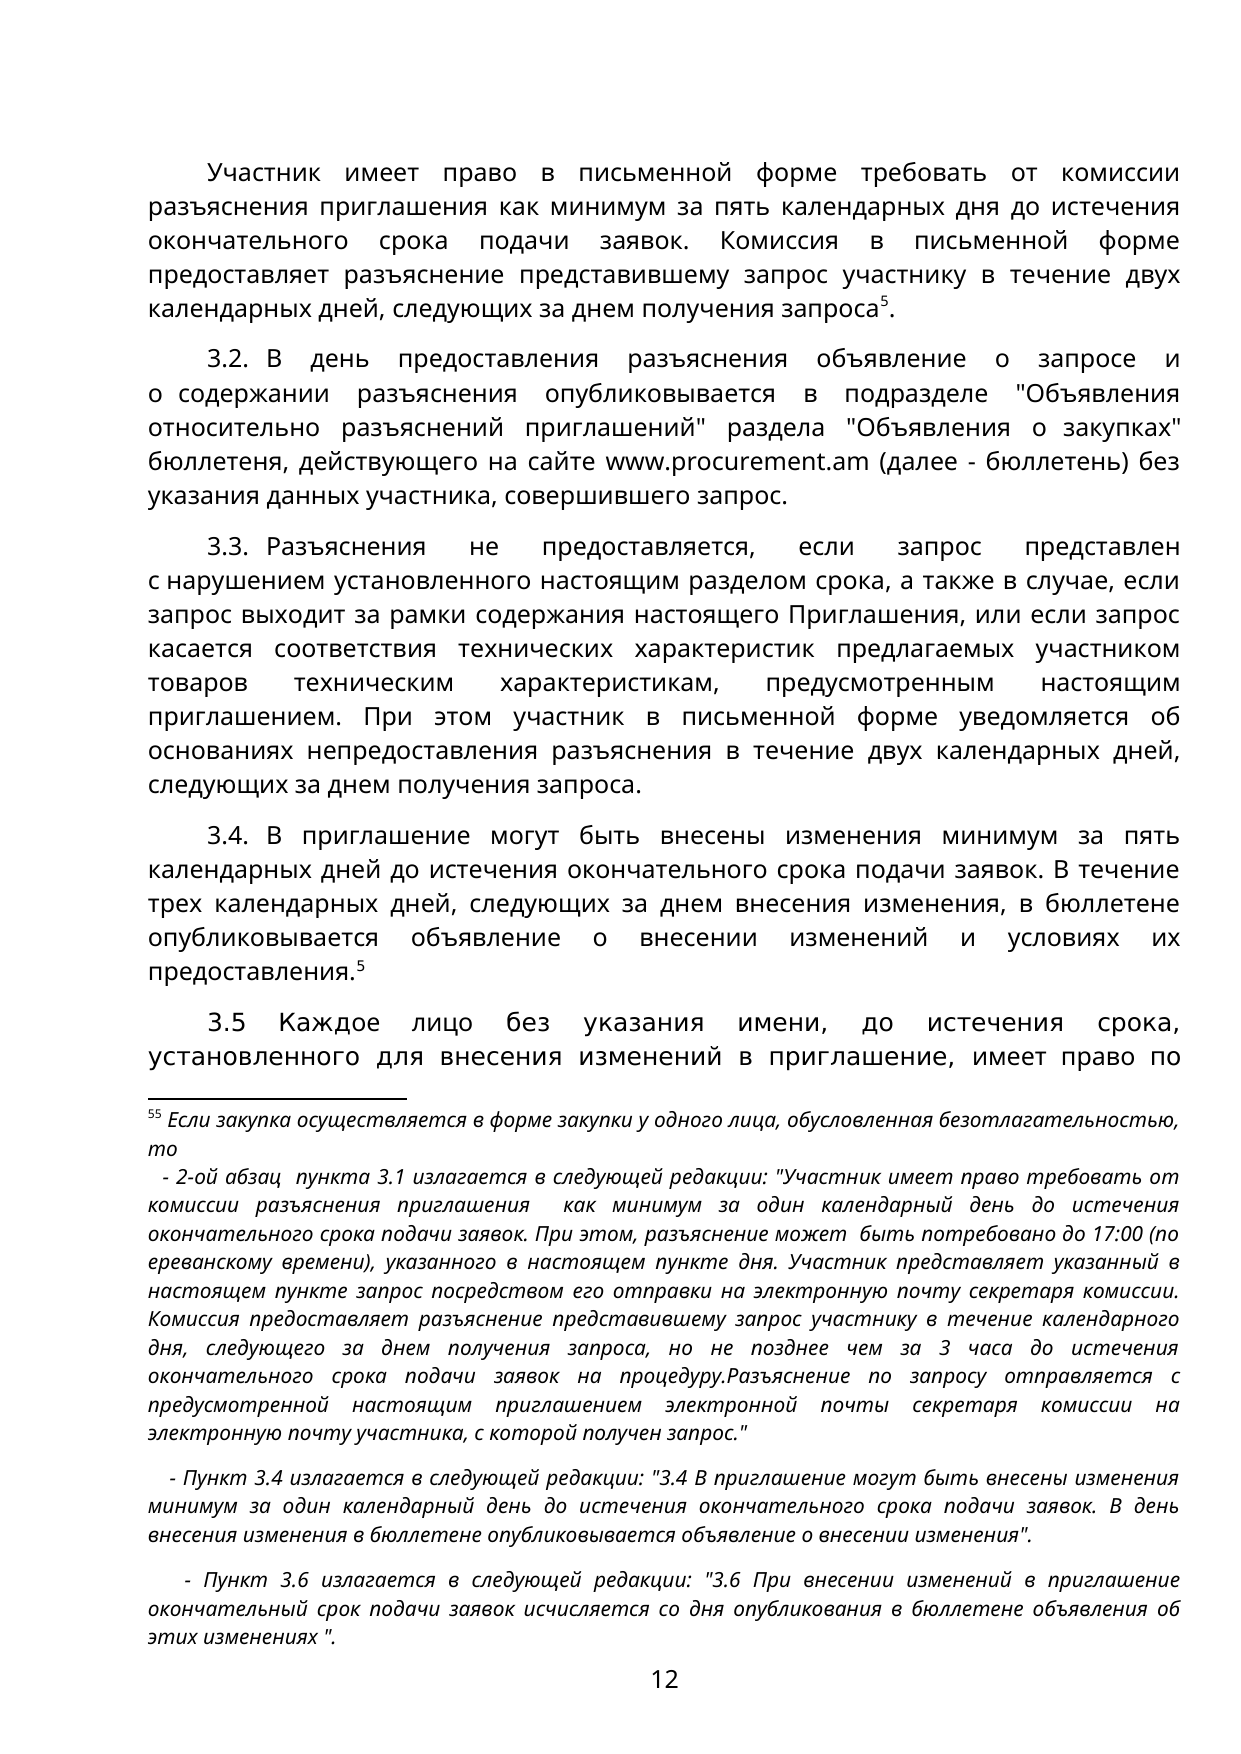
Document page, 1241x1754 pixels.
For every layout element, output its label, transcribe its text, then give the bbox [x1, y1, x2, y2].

text 3.5 Каждое лицо без указания имени, до истечения срока, установленного для внесения изменений в приглашение, имеет право по электронной почте представить секретарю оценочной комиссии обоснования по характеристикам предмета закупки установленным приглашением с точки зрения предусмотренных Законом требований обеспечения конкуренции и исключения дискриминации. В случае признания представленных обоснований приемлемыми оценочная комиссия в установленный срок вносит обусловленные ими изменения в приглашение. [148, 1005, 1181, 1073]
text 3.3. Разъяснения не предоставляется, если запрос представлен с нарушением установленного настоящим разделом срока, а также в случае, если запрос выходит за рамки содержания настоящего Приглашения, или если запрос касается соответствия технических характеристик предлагаемых участником товаров техническим характеристикам, предусмотренным настоящим приглашением. При этом участник в письменной форме уведомляется об основаниях непредоставления разъяснения в течение двух календарных дней, следующих за днем получения запроса. [148, 528, 1181, 801]
text 3.2. В день предоставления разъяснения объявление о запросе и о содержании разъяснения опубликовывается в подразделе "Объявления относительно разъяснений приглашений" раздела "Объявления о закупках" бюллетеня, действующего на сайте www.procurement.am (далее - бюллетень) без указания данных участника, совершившего запрос. [148, 341, 1181, 512]
text Участник имеет право в письменной форме требовать от комиссии разъяснения приглашения как минимум за пять календарных дня до истечения окончательного срока подачи заявок. Комиссия в письменной форме предоставляет разъяснение представившему запрос участнику в течение двух календарных дней, следующих за днем получения запроса5. [148, 154, 1181, 324]
text 3.4. В приглашение могут быть внесены изменения минимум за пять календарных дней до истечения окончательного срока подачи заявок. В течение трех календарных дней, следующих за днем внесения изменения, в бюллетене опубликовывается объявление о внесении изменений и условиях их предоставления.5 [148, 818, 1181, 988]
